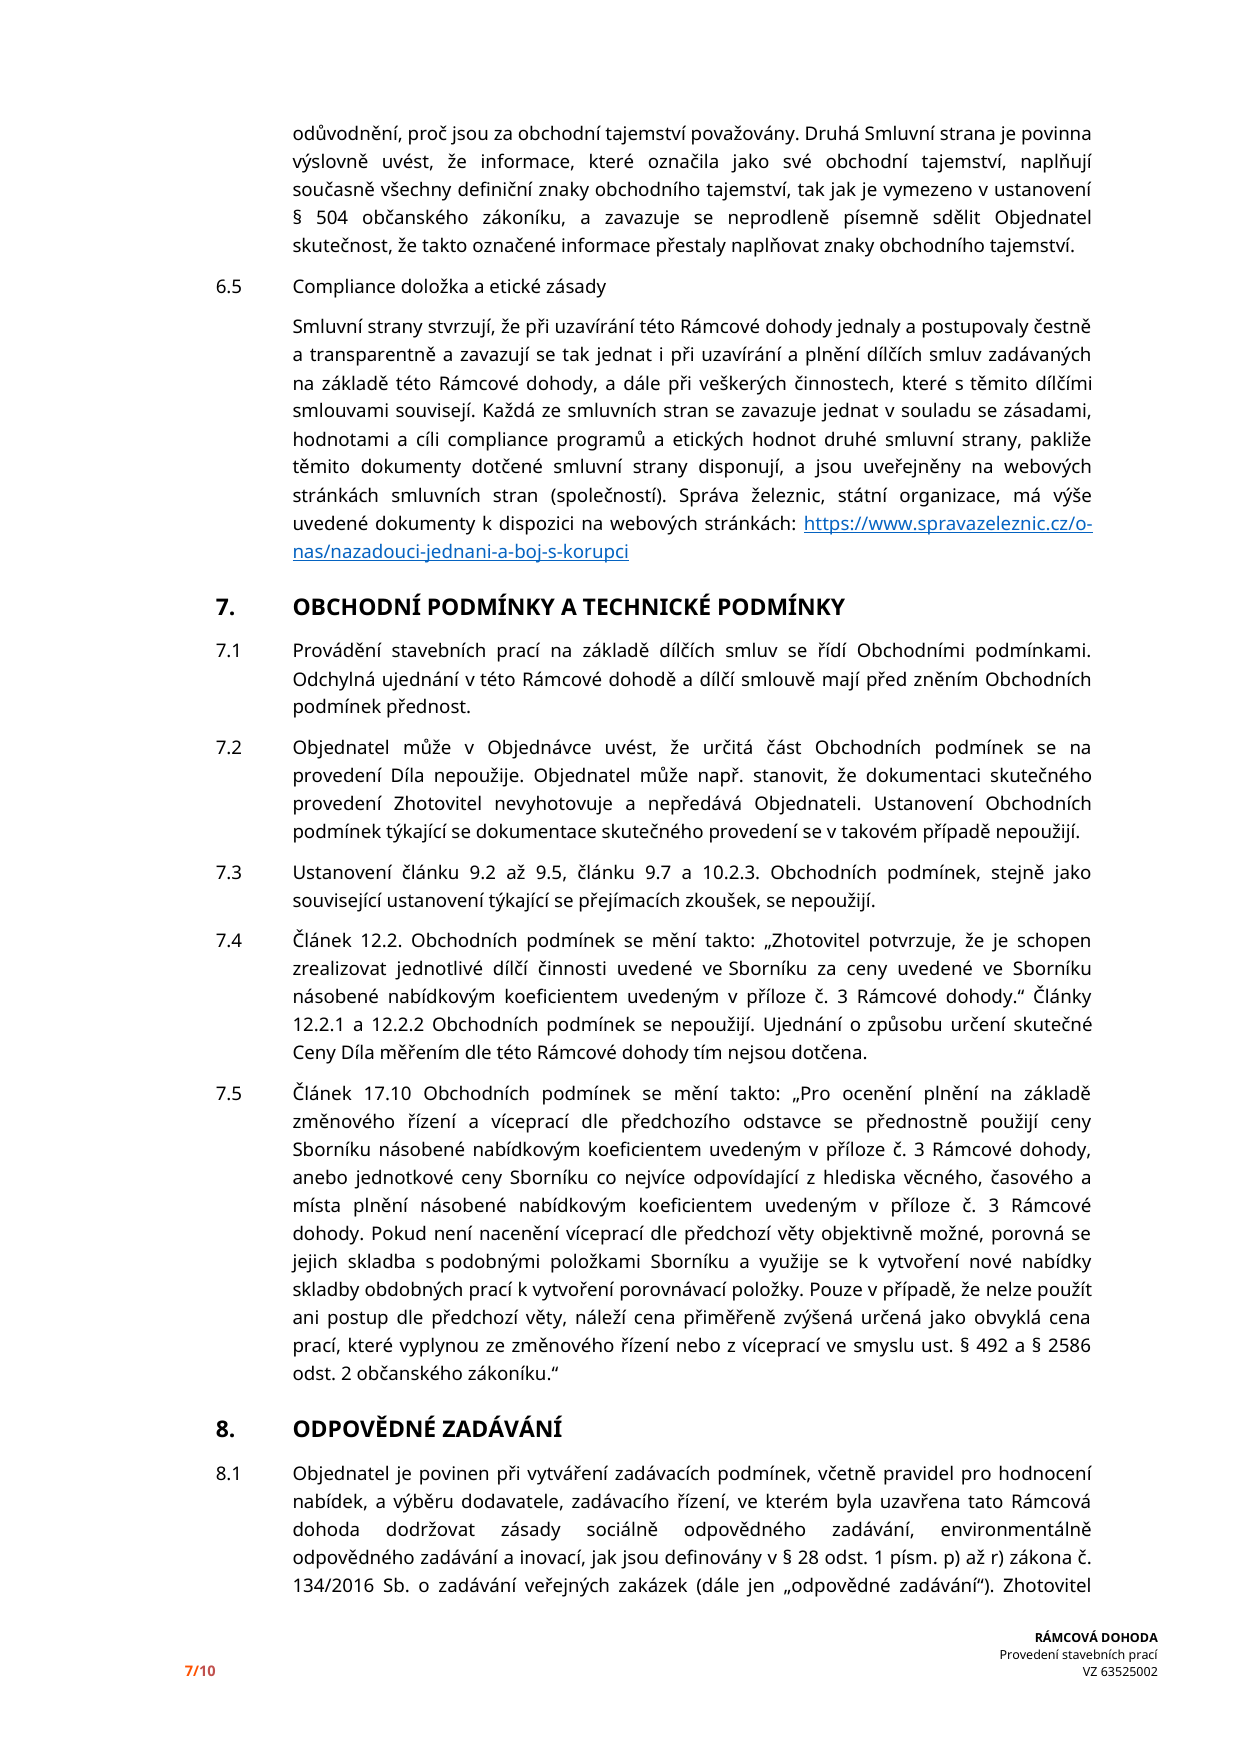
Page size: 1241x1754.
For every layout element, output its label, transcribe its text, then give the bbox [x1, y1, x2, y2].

text Článek 12.2. Obchodních podmínek se mění takto: „Zhotovitel potvrzuje, že je schopen zrealizovat jednotlivé dílčí činnosti uvedené ve Sborníku za ceny uvedené ve Sborníku násobené nabídkovým koeficientem uvedeným v příloze č. 3 Rámcové dohody.“ Články 12.2.1 a 12.2.2 Obchodních podmínek se nepoužijí. Ujednání o způsobu určení skutečné Ceny Díla měřením dle této Rámcové dohody tím nejsou dotčena. [216, 927, 1093, 1065]
text Článek 17.10 Obchodních podmínek se mění takto: „Pro ocenění plnění na základě změnového řízení a víceprací dle předchozího odstavce se přednostně použijí ceny Sborníku násobené nabídkovým koeficientem uvedeným v příloze č. 3 Rámcové dohody, anebo jednotkové ceny Sborníku co nejvíce odpovídající z hlediska věcného, časového a místa plnění násobené nabídkovým koeficientem uvedeným v příloze č. 3 Rámcové dohody. Pokud není nacenění víceprací dle předchozí věty objektivně možné, porovná se jejich skladba s podobnými položkami Sborníku a využije se k vytvoření nové nabídky skladby obdobných prací k vytvoření porovnávací položky. Pouze v případě, že nelze použít ani postup dle předchozí věty, náleží cena přiměřeně zvýšená určená jako obvyklá cena prací, které vyplynou ze změnového řízení nebo z víceprací ve smyslu ust. § 492 a § 2586 odst. 2 občanského zákoníku.“ [216, 1080, 1093, 1386]
text OBCHODNÍ PODMÍNKY A TECHNICKÉ PODMÍNKY [216, 591, 1093, 622]
text Provádění stavebních prací na základě dílčích smluv se řídí Obchodními podmínkami. Odchylná ujednání v této Rámcové dohodě a dílčí smlouvě mají před zněním Obchodních podmínek přednost. [216, 638, 1093, 719]
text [216, 121, 1093, 258]
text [216, 1460, 1093, 1598]
text ODPOVĚDNÉ ZADÁVÁNÍ [216, 1413, 1093, 1444]
text Objednatel může v Objednávce uvést, že určitá část Obchodních podmínek se na provedení Díla nepoužije. Objednatel může např. stanovit, že dokumentaci skutečného provedení Zhotovitel nevyhotovuje a nepředává Objednateli. Ustanovení Obchodních podmínek týkající se dokumentace skutečného provedení se v takovém případě nepoužijí. [216, 734, 1093, 844]
text Ustanovení článku 9.2 až 9.5, článku 9.7 a 10.2.3. Obchodních podmínek, stejně jako související ustanovení týkající se přejímacích zkoušek, se nepoužijí. [216, 859, 1093, 912]
text Smluvní strany stvrzují, že při uzavírání této Rámcové dohody jednaly a postupovaly čestně a transparentně a zavazují se tak jednat i při uzavírání a plnění dílčích smluv zadávaných na základě této Rámcové dohody, a dále při veškerých činnostech, které s těmito dílčími smlouvami souvisejí. Každá ze smluvních stran se zavazuje jednat v souladu se zásadami, hodnotami a cíli compliance programů a etických hodnot druhé smluvní strany, pakliže těmito dokumenty dotčené smluvní strany disponují, a jsou uveřejněny na webových stránkách smluvních stran (společností). Správa železnic, státní organizace, má výše uvedené dokumenty k dispozici na webových stránkách: https://www.spravazeleznic.cz/o-nas/nazadouci-jednani-a-boj-s-korupci [292, 314, 1093, 563]
text Compliance doložka a etické zásady [216, 273, 1093, 299]
